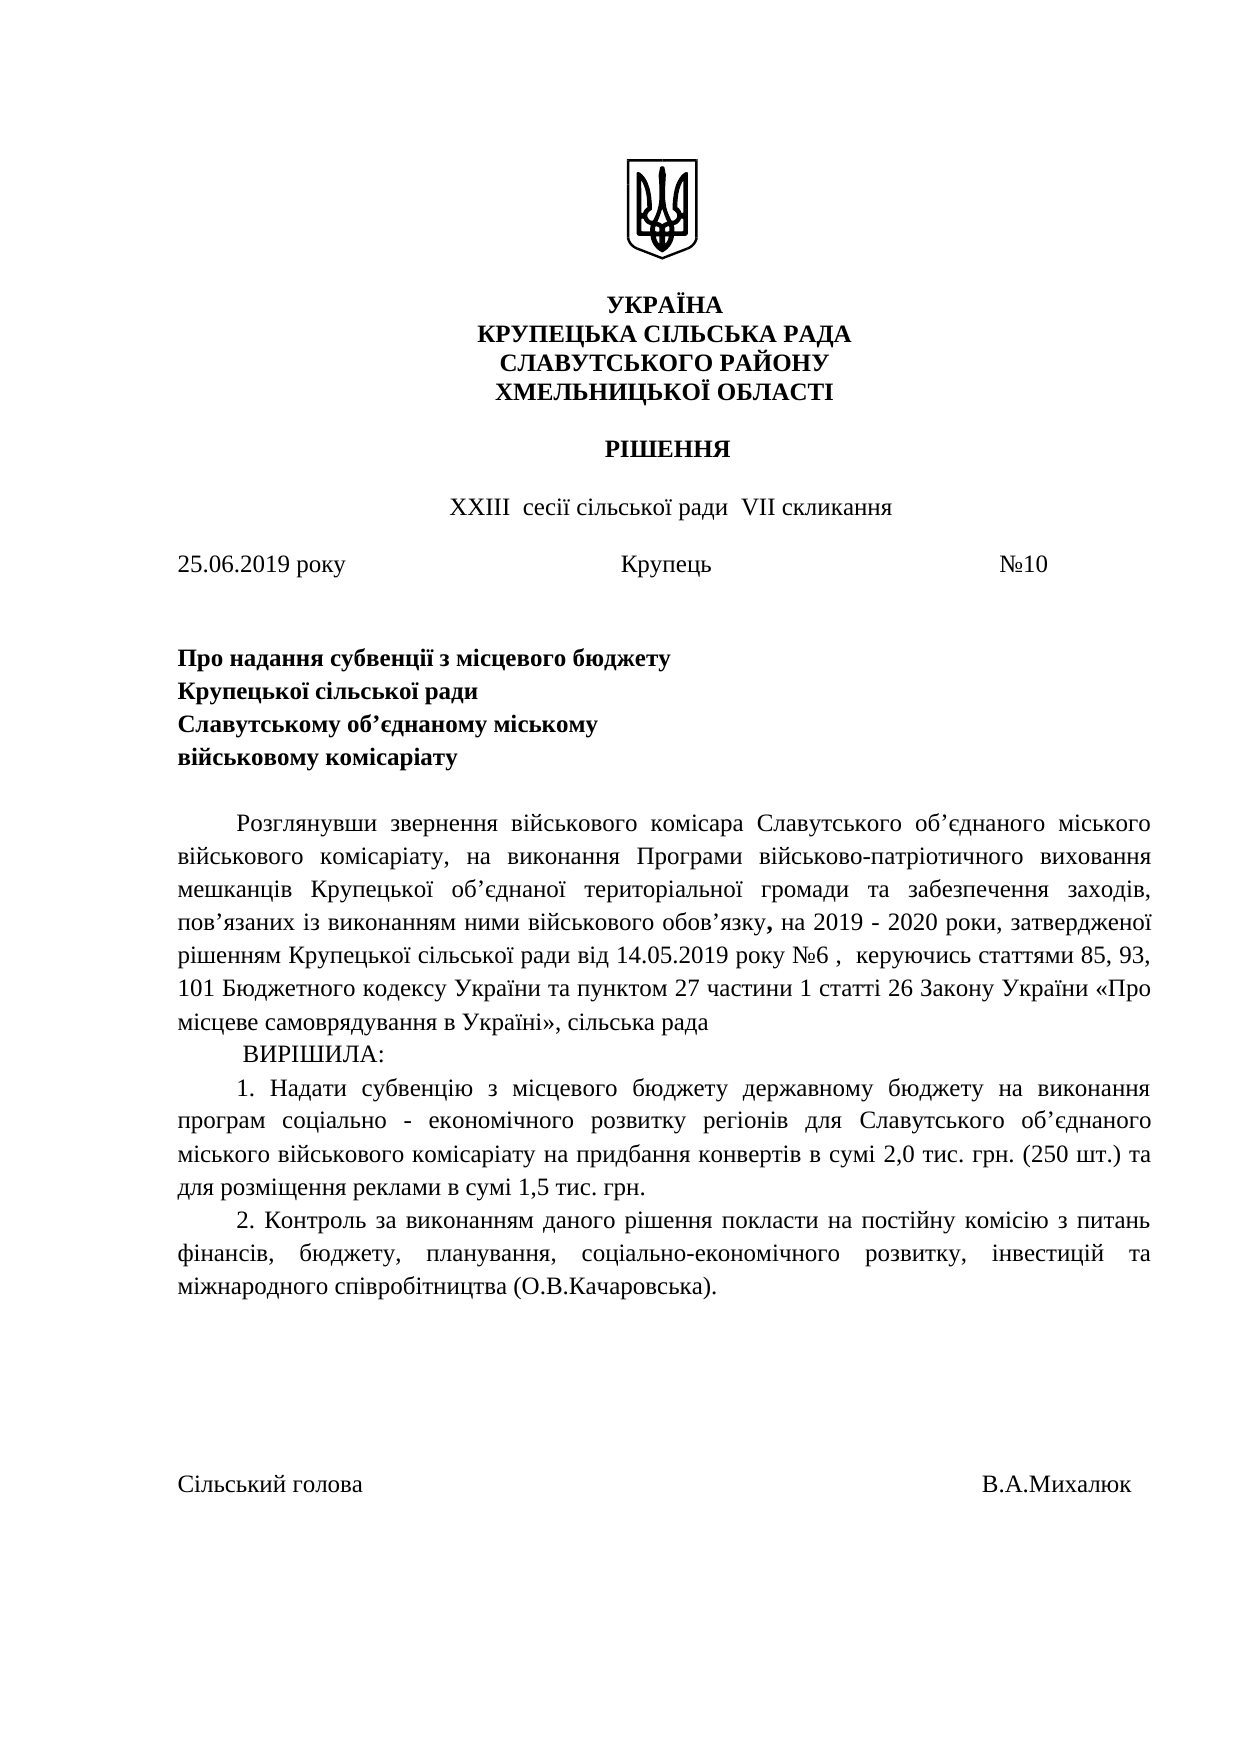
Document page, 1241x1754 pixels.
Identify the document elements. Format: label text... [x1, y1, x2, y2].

text Розглянувши звернення військового комісара Славутського об’єднаного міського військового комісаріату, на виконання Програми військово-патріотичного виховання мешканців Крупецької об’єднаної територіальної громади та забезпечення заходів, пов’язаних із виконанням ними військового обов’язку, на 2019 - 2020 роки, затвердженої рішенням Крупецької сільської ради від 14.05.2019 року №6 , керуючись статтями 85, 93, 101 Бюджетного кодексу України та пунктом 27 частини 1 статті 26 Закону України «Про місцеве самоврядування в Україні», сільська рада [177, 808, 1152, 1035]
text військовому комісаріату [177, 742, 1152, 771]
text ХХІІІ сесії сільської ради VІІ скликання [177, 492, 1152, 521]
text 1. Надати субвенцію з місцевого бюджету державному бюджету на виконання програм соціально - економічного розвитку регіонів для Славутського об’єднаного міського військового комісаріату на придбання конвертів в сумі 2,0 тис. грн. (250 шт.) та для розміщення реклами в сумі 1,5 тис. грн. [177, 1073, 1152, 1200]
text КРУПЕЦЬКА СІЛЬСЬКА РАДА [177, 319, 1152, 348]
text Крупецької сільської ради [177, 676, 1152, 705]
text Про надання субвенції з місцевого бюджету [177, 643, 1152, 672]
text РІШЕННЯ [177, 434, 1152, 463]
text Славутському об’єднаному міському [177, 709, 1152, 738]
text Сільський голова В.А.Михалюк [177, 1469, 1152, 1498]
text 2. Контроль за виконанням даного рішення покласти на постійну комісію з питань фінансів, бюджету, планування, соціально-економічного розвитку, інвестицій та міжнародного співробітництва (О.В.Качаровська). [177, 1205, 1152, 1299]
text 25.06.2019 року Крупець №10 [177, 549, 1152, 578]
text ВИРІШИЛА: [177, 1039, 1152, 1068]
text УКРАЇНА [177, 291, 1152, 319]
text СЛАВУТСЬКОГО РАЙОНУ [177, 348, 1152, 377]
text ХМЕЛЬНИЦЬКОЇ ОБЛАСТІ [177, 377, 1152, 406]
